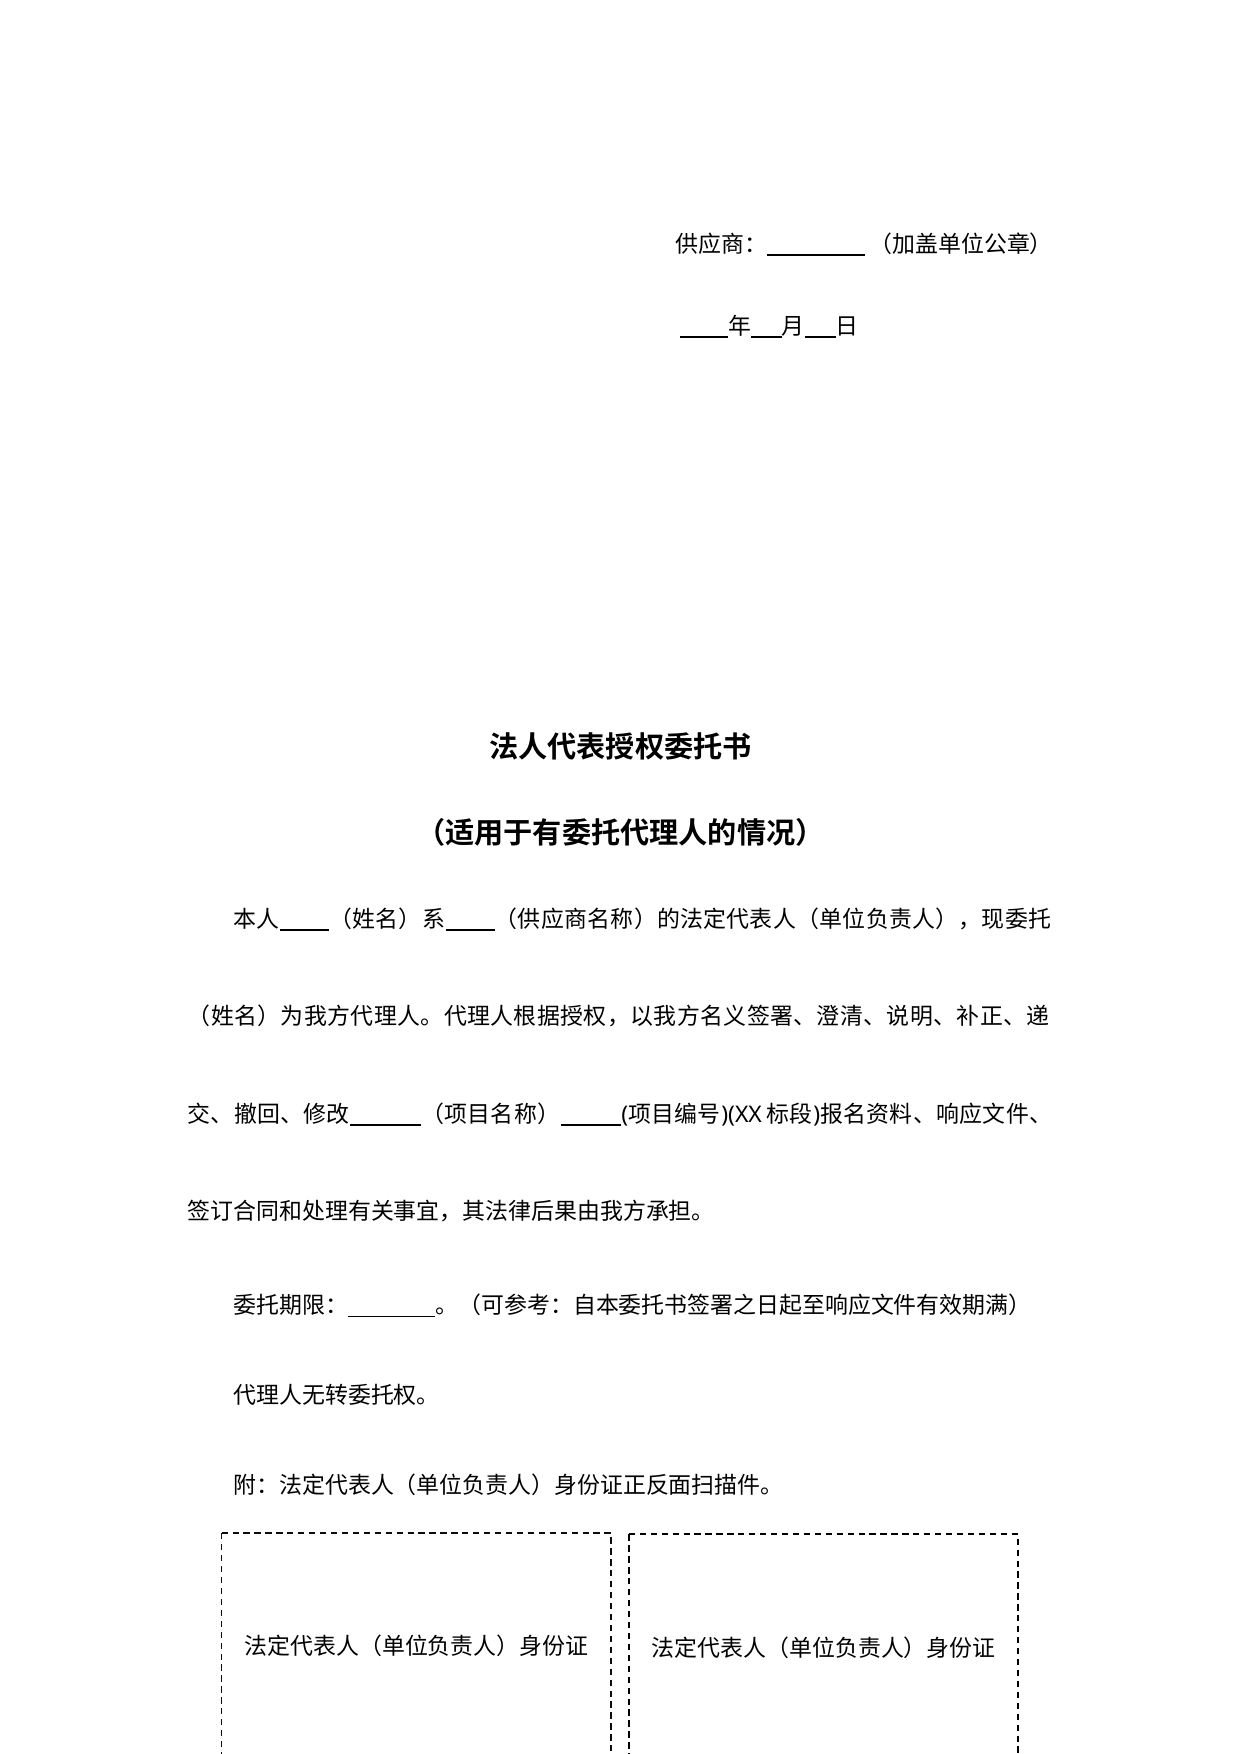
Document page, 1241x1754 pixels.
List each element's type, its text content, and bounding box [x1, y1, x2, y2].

text 委托期限： 。（可参考：自本委托书签署之日起至响应文件有效期满） [187, 1271, 1053, 1336]
text 代理人无转委托权。 [187, 1361, 1053, 1426]
text （适用于有委托代理人的情况） [187, 799, 1053, 864]
text 附：法定代表人（单位负责人）身份证正反面扫描件。 [187, 1451, 1053, 1516]
text 法人代表授权委托书 [187, 712, 1053, 777]
text 供应商： （加盖单位公章） [187, 210, 1053, 275]
text 本人 （姓名）系 （供应商名称）的法定代表人（单位负责人），现委托 （姓名）为我方代理人。代理人根据授权，以我方名义签署、澄清、说明、补正、递交、撤回、修改 （项目名称） (项目编号)(XX标段)报名资料、响应文件、签订合同和处理有关事宜，其法律后果由我方承担。 [187, 885, 1053, 1242]
text 年 月 日 [187, 292, 1053, 357]
